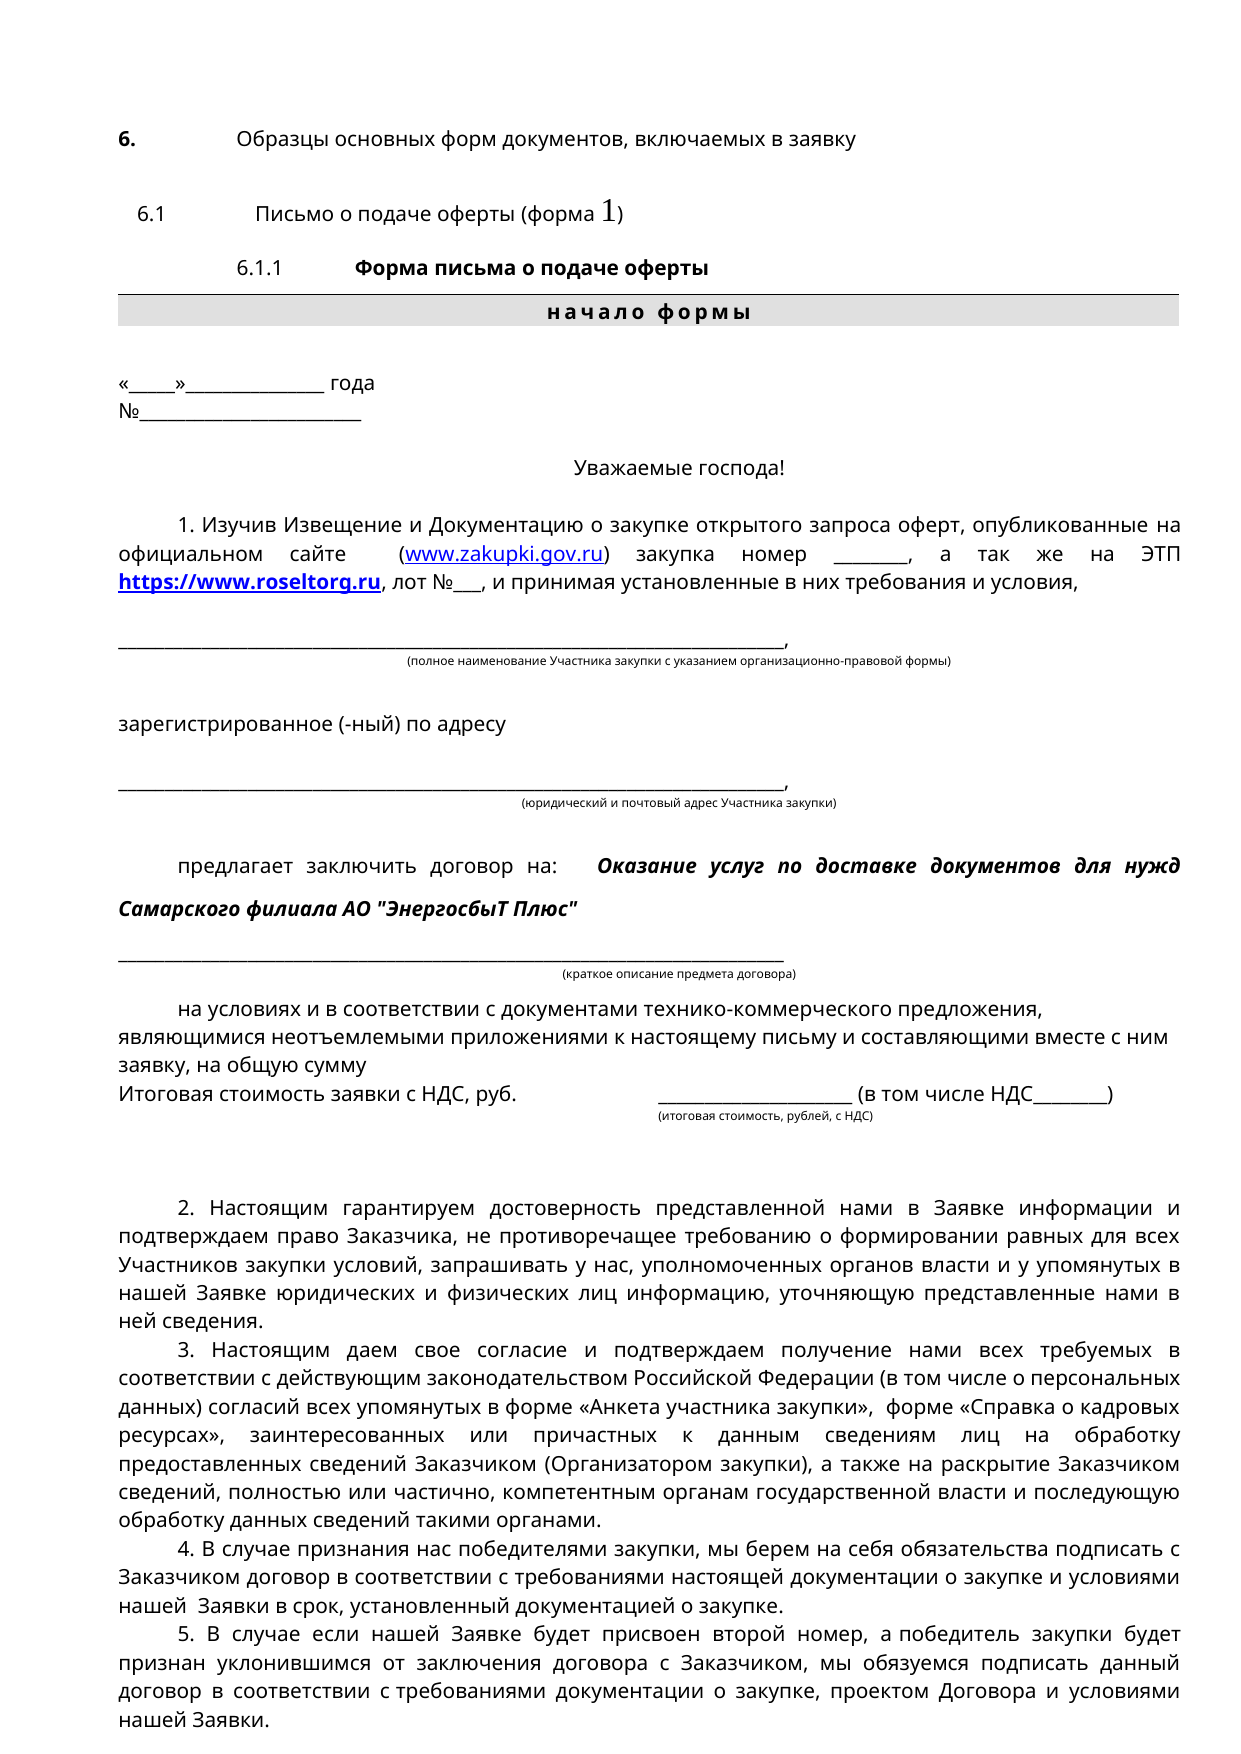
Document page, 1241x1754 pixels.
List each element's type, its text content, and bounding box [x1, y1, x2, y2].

text 1. Изучив Извещение и Документацию о закупке открытого запроса оферт, опубликованные на официальном сайте (www.zakupki.gov.ru) закупка номер ________, а так же на ЭТП https://www.roseltorg.ru, лот №___, и принимая установленные в них требования и условия, [118, 510, 1181, 596]
text ________________________________________________________________________ [118, 937, 1181, 965]
text 4. В случае признания нас победителями закупки, мы берем на себя обязательства подписать с Заказчиком договор в соответствии с требованиями настоящей документации о закупке и условиями нашей Заявки в срок, установленный документацией о закупке. [118, 1534, 1181, 1619]
table_header _____________________ (в том числе НДС________) (итоговая стоимость, рублей, с НДС) [647, 1079, 1187, 1136]
subtitle Образцы основных форм документов, включаемых в заявку [118, 124, 1181, 152]
text Уважаемые господа! [118, 453, 1181, 482]
text предлагает заключить договор на: Оказание услуг по доставке документов для нужд Самарского филиала АО "ЭнергосбыТ Плюс" [118, 852, 1181, 923]
text (юридический и почтовый адрес Участника закупки) [118, 795, 1181, 823]
text ________________________________________________________________________, [118, 624, 1181, 653]
text 3. Настоящим даем свое согласие и подтверждаем получение нами всех требуемых в соответствии с действующим законодательством Российской Федерации (в том числе о персональных данных) согласий всех упомянутых в форме «Анкета участника закупки», форме «Справка о кадровых ресурсах», заинтересованных или причастных к данным сведениям лиц на обработку предоставленных сведений Заказчиком (Организатором закупки), а также на раскрытие Заказчиком сведений, полностью или частично, компетентным органам государственной власти и последующую обработку данных сведений такими органами. [118, 1335, 1181, 1534]
text 5. В случае если нашей Заявке будет присвоен второй номер, а победитель закупки будет признан уклонившимся от заключения договора с Заказчиком, мы обязуемся подписать данный договор в соответствии с требованиями документации о закупке, проектом Договора и условиями нашей Заявки. [118, 1619, 1181, 1733]
list Форма письма о подаче оферты [236, 253, 1181, 282]
text (полное наименование Участника закупки с указанием организационно-правовой формы) [118, 653, 1181, 681]
subtitle Письмо о подаче оферты (форма 1) [137, 190, 1181, 228]
text на условиях и в соответствии с документами технико-коммерческого предложения, являющимися неотъемлемыми приложениями к настоящему письму и составляющими вместе с ним заявку, на общую сумму [118, 994, 1181, 1079]
table_header Итоговая стоимость заявки с НДС, руб. [107, 1079, 647, 1136]
text «_____»_______________ года [118, 368, 635, 397]
text начало формы [118, 295, 1179, 326]
text (краткое описание предмета договора) [118, 965, 1181, 994]
text зарегистрированное (-ный) по адресу [118, 709, 1181, 738]
text ________________________________________________________________________, [118, 766, 1181, 795]
text №________________________ [118, 397, 635, 425]
text 2. Настоящим гарантируем достоверность представленной нами в Заявке информации и подтверждаем право Заказчика, не противоречащее требованию о формировании равных для всех Участников закупки условий, запрашивать у нас, уполномоченных органов власти и у упомянутых в нашей Заявке юридических и физических лиц информацию, уточняющую представленные нами в ней сведения. [118, 1193, 1181, 1335]
